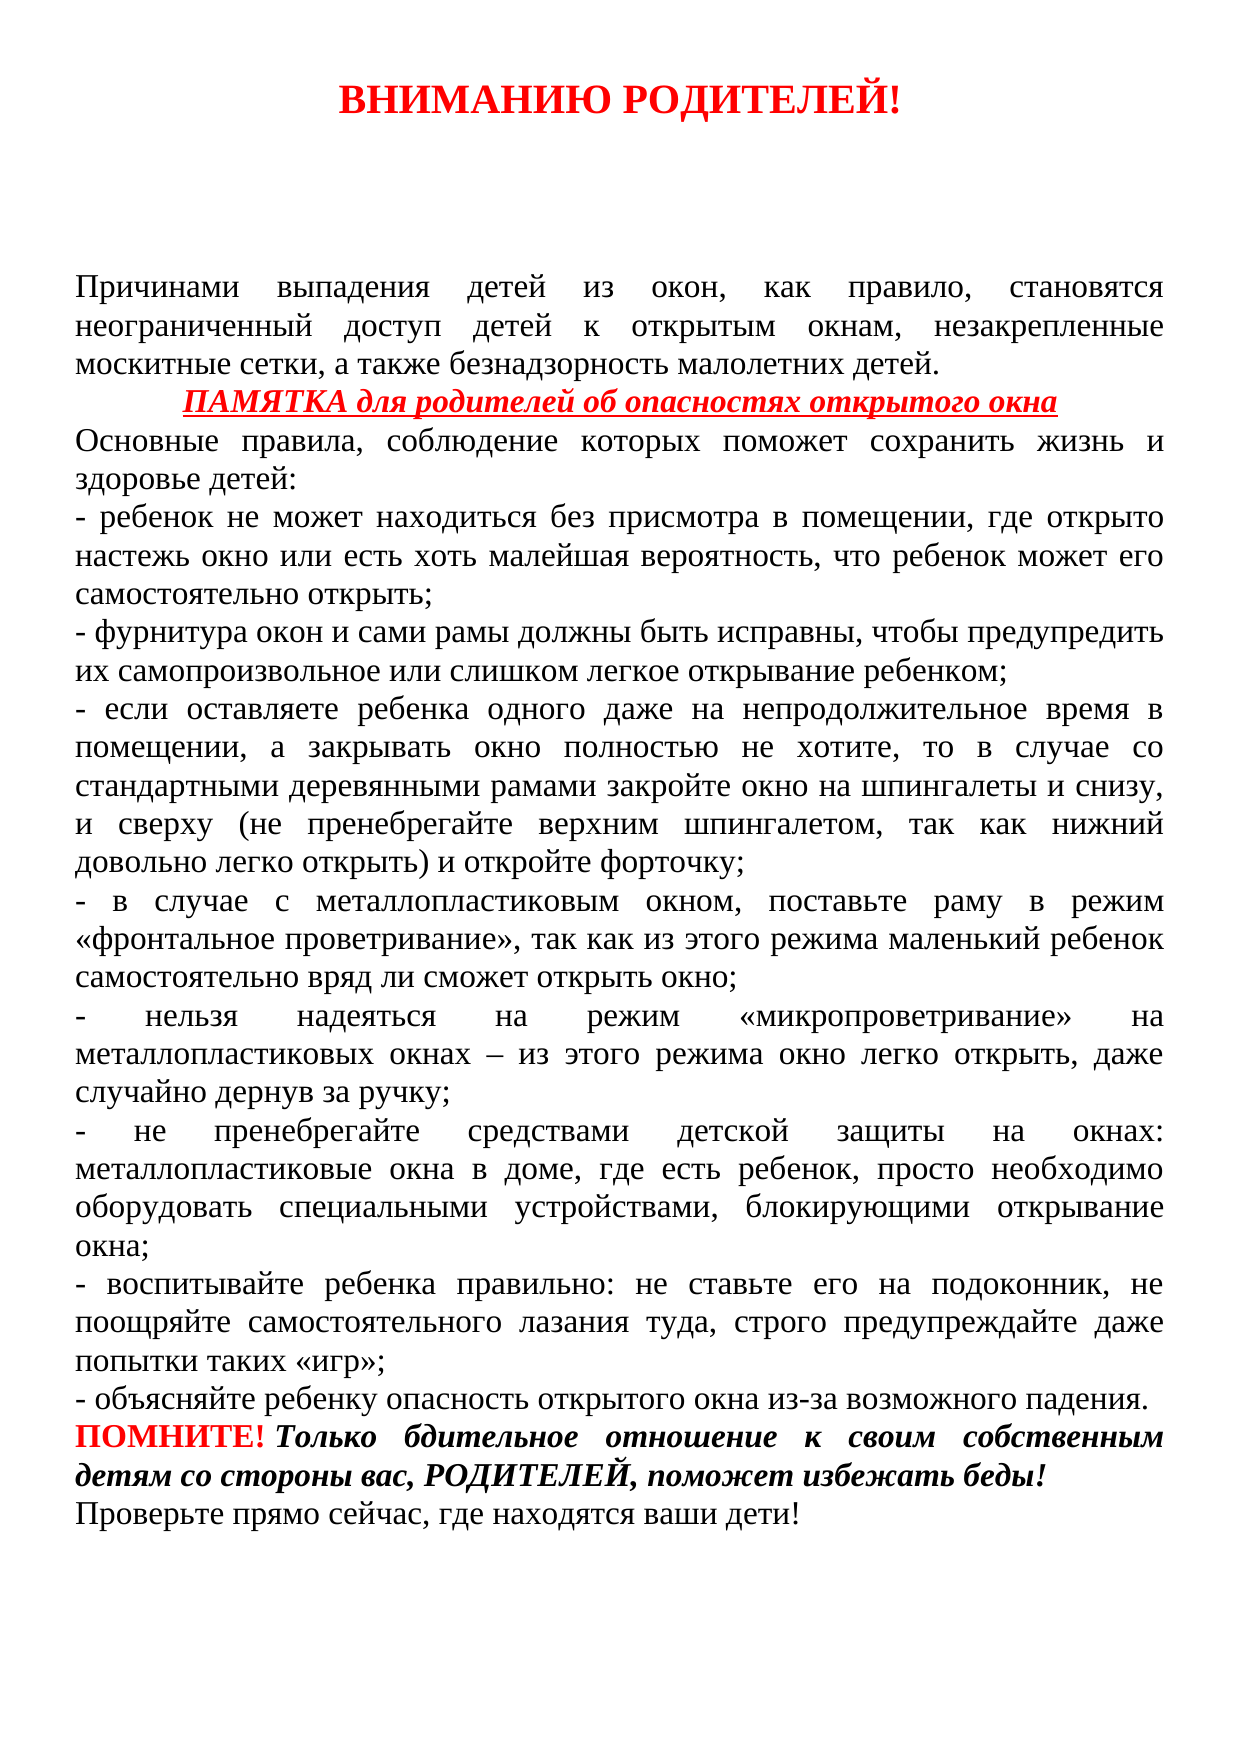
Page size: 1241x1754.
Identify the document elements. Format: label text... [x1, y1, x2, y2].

text - ребенок не может находиться без присмотра в помещении, где открыто настежь окно или есть хоть малейшая вероятность, что ребенок может его самостоятельно открыть; [75, 497, 1165, 612]
text ПОМНИТЕ! Только бдительное отношение к своим собственным детям со стороны вас, РОДИТЕЛЕЙ, поможет избежать беды! [75, 1417, 1165, 1493]
text ВНИМАНИЮ РОДИТЕЛЕЙ! [75, 75, 1165, 123]
text Проверьте прямо сейчас, где находятся ваши дети! [75, 1493, 1165, 1532]
text Причинами выпадения детей из окон, как правило, становятся неограниченный доступ детей к открытым окнам, незакрепленные москитные сетки, а также безнадзорность малолетних детей. [75, 267, 1165, 382]
text - нельзя надеяться на режим «микропроветривание» на металлопластиковых окнах – из этого режима окно легко открыть, даже случайно дернув за ручку; [75, 995, 1165, 1110]
text - если оставляете ребенка одного даже на непродолжительное время в помещении, а закрывать окно полностью не хотите, то в случае со стандартными деревянными рамами закройте окно на шпингалеты и снизу, и сверху (не пренебрегайте верхним шпингалетом, так как нижний довольно легко открыть) и откройте форточку; [75, 688, 1165, 880]
text - фурнитура окон и сами рамы должны быть исправны, чтобы предупредить их самопроизвольное или слишком легкое открывание ребенком; [75, 612, 1165, 688]
text - воспитывайте ребенка правильно: не ставьте его на подоконник, не поощряйте самостоятельного лазания туда, строго предупреждайте даже попытки таких «игр»; [75, 1263, 1165, 1378]
text - объясняйте ребенку опасность открытого окна из-за возможного падения. [75, 1378, 1165, 1417]
text - не пренебрегайте средствами детской защиты на окнах: металлопластиковые окна в доме, где есть ребенок, просто необходимо оборудовать специальными устройствами, блокирующими открывание окна; [75, 1110, 1165, 1263]
text ПАМЯТКА для родителей об опасностях открытого окна [75, 382, 1165, 420]
text - в случае с металлопластиковым окном, поставьте раму в режим «фронтальное проветривание», так как из этого режима маленький ребенок самостоятельно вряд ли сможет открыть окно; [75, 880, 1165, 995]
text Основные правила, соблюдение которых поможет сохранить жизнь и здоровье детей: [75, 420, 1165, 497]
